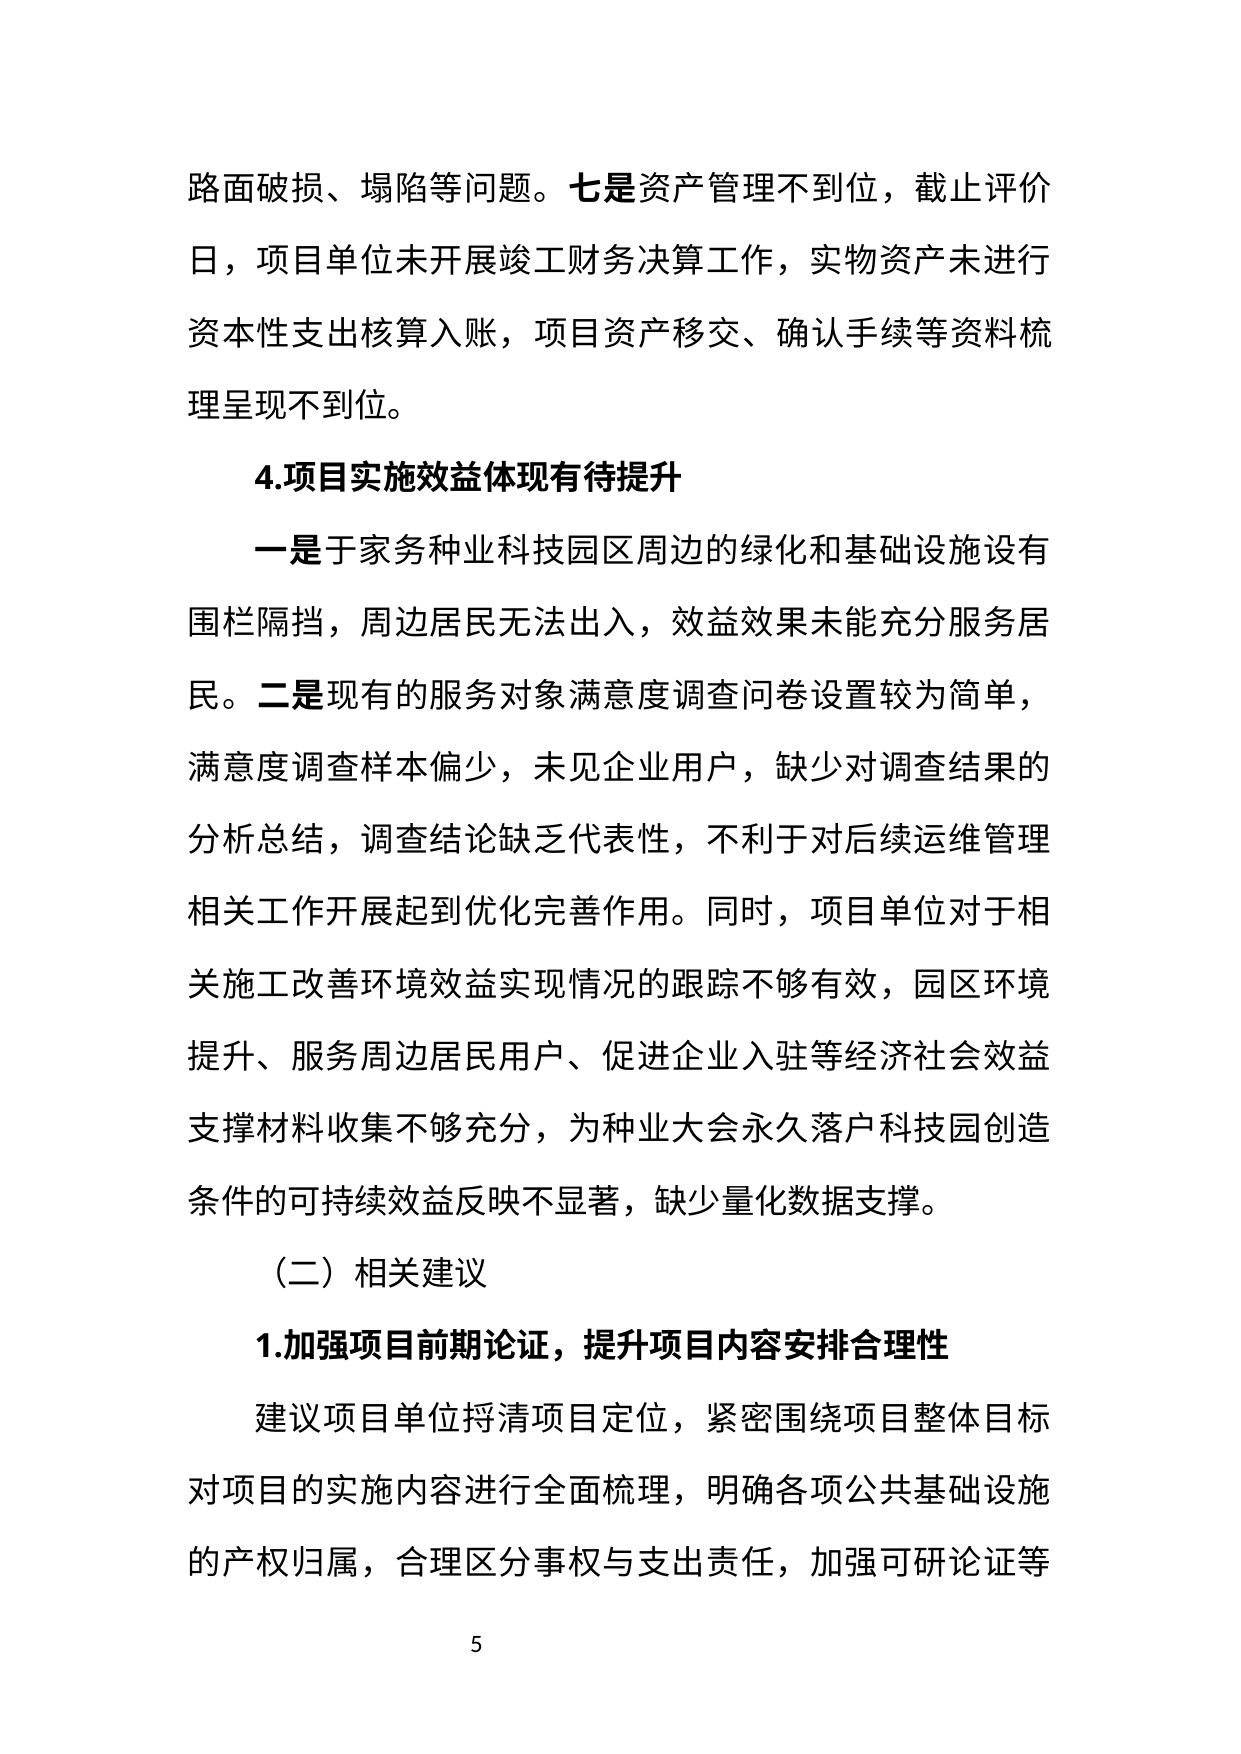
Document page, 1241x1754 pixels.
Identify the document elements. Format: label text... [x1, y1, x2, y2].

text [187, 162, 1053, 427]
text 一是于家务种业科技园区周边的绿化和基础设施设有围栏隔挡，周边居民无法出入，效益效果未能充分服务居民。二是现有的服务对象满意度调查问卷设置较为简单，满意度调查样本偏少，未见企业用户，缺少对调查结果的分析总结，调查结论缺乏代表性，不利于对后续运维管理相关工作开展起到优化完善作用。同时，项目单位对于相关施工改善环境效益实现情况的跟踪不够有效，园区环境提升、服务周边居民用户、促进企业入驻等经济社会效益支撑材料收集不够充分，为种业大会永久落户科技园创造条件的可持续效益反映不显著，缺少量化数据支撑。 [187, 524, 1053, 1223]
text 4.项目实施效益体现有待提升 [187, 451, 1053, 499]
subtitle （二）相关建议 [187, 1247, 1053, 1295]
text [187, 1392, 1053, 1584]
text 1.加强项目前期论证，提升项目内容安排合理性 [187, 1319, 1053, 1367]
